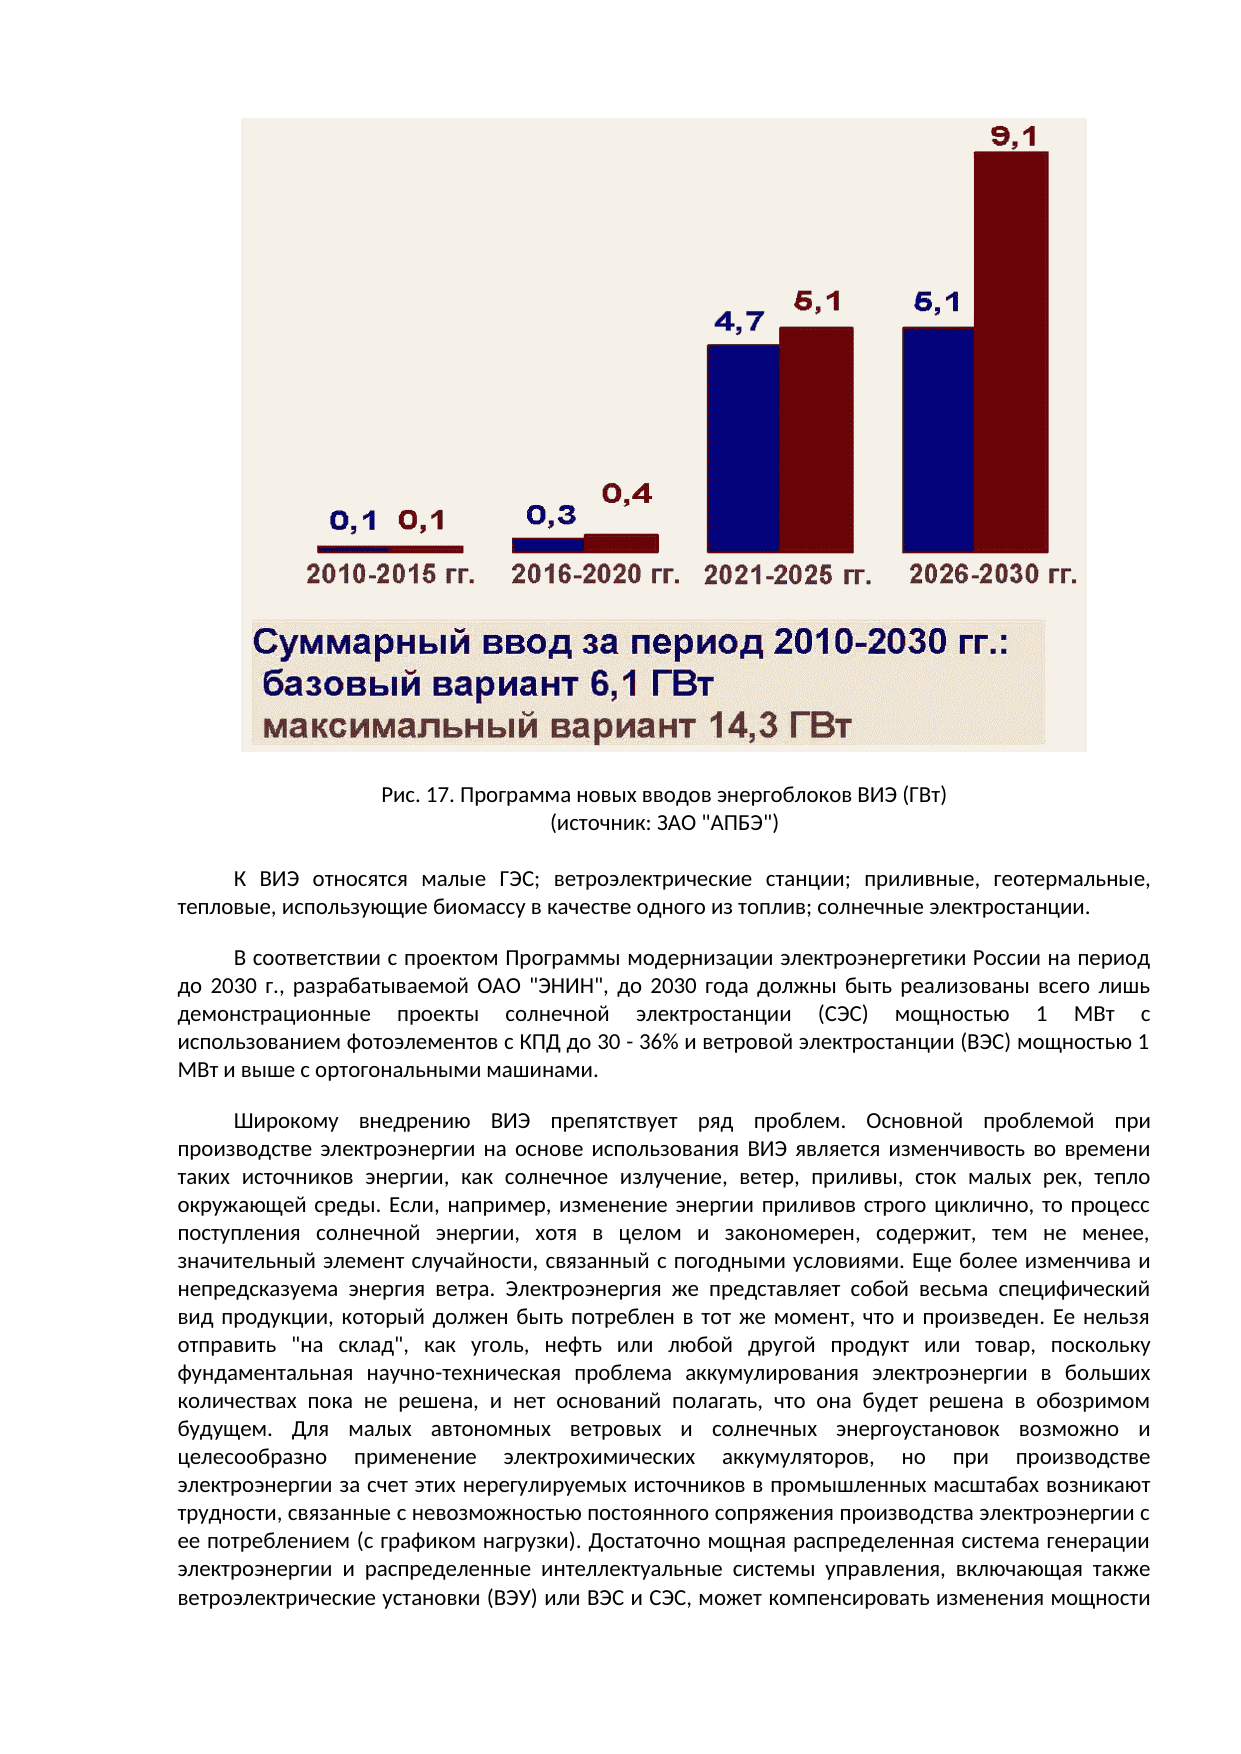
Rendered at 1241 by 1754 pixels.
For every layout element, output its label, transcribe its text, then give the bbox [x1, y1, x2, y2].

text В соответствии с проектом Программы модернизации электроэнергетики России на период до 2030 г., разрабатываемой ОАО "ЭНИН", до 2030 года должны быть реализованы всего лишь демонстрационные проекты солнечной электростанции (СЭС) мощностью 1 МВт с использованием фотоэлементов с КПД до 30 - 36% и ветровой электростанции (ВЭС) мощностью 1 МВт и выше с ортогональными машинами. [177, 943, 1152, 1083]
picture [241, 118, 1087, 752]
text К ВИЭ относятся малые ГЭС; ветроэлектрические станции; приливные, геотермальные, тепловые, использующие биомассу в качестве одного из топлив; солнечные электростанции. [177, 864, 1152, 920]
text Рис. 17. Программа новых вводов энергоблоков ВИЭ (ГВт) [177, 780, 1152, 808]
text (источник: ЗАО "АПБЭ") [177, 808, 1152, 836]
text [177, 1106, 1152, 1611]
